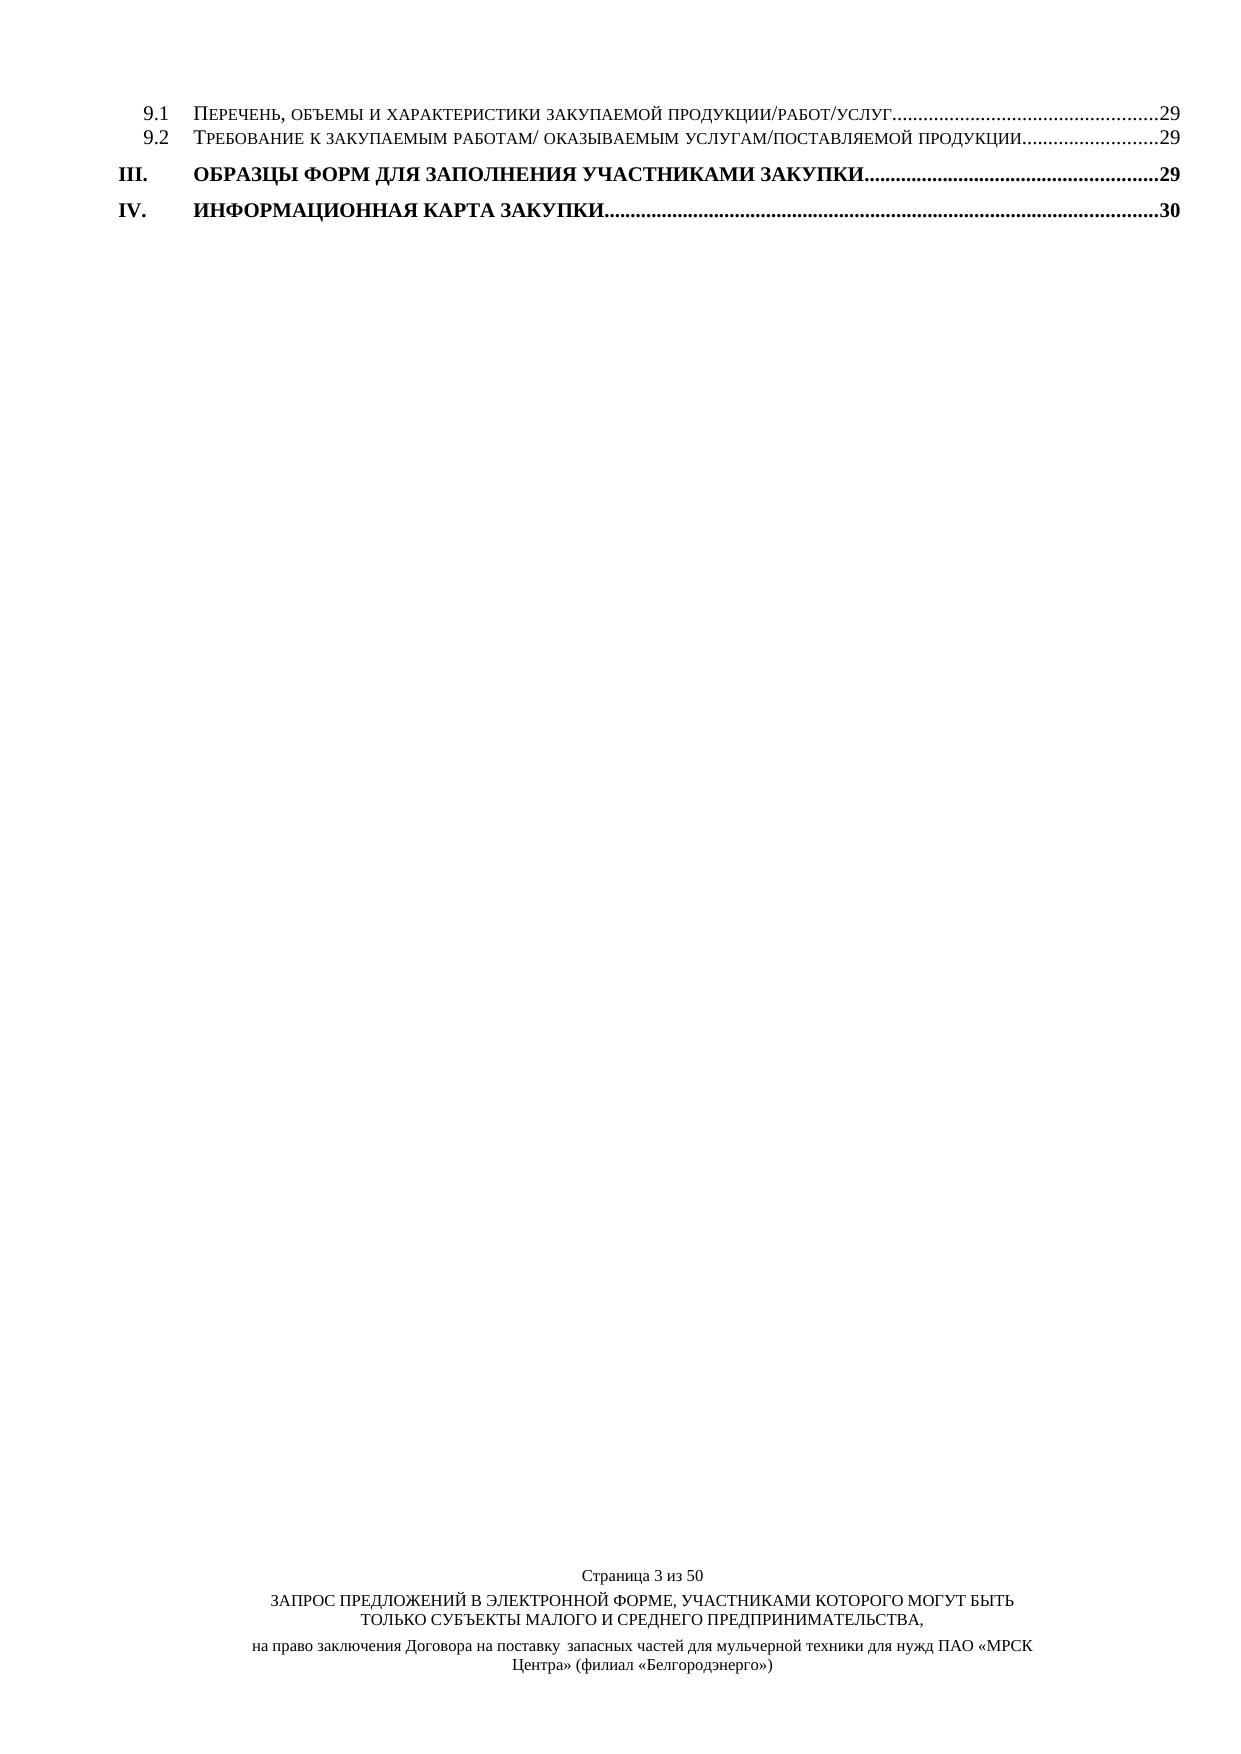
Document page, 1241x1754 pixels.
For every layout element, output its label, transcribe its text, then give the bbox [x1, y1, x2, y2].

text III. ОБРАЗЦЫ ФОРМ ДЛЯ ЗАПОЛНЕНИЯ УЧАСТНИКАМИ ЗАКУПКИ 29 [118, 162, 1181, 186]
text IV. ИНФОРМАЦИОННАЯ КАРТА ЗАКУПКИ 30 [118, 198, 1181, 222]
text 9.2 Требование к закупаемым работам/ оказываемым услугам/поставляемой продукции 29 [143, 125, 1181, 149]
text 9.1 Перечень, объемы и характеристики закупаемой продукции/работ/услуг 29 [143, 101, 1181, 125]
